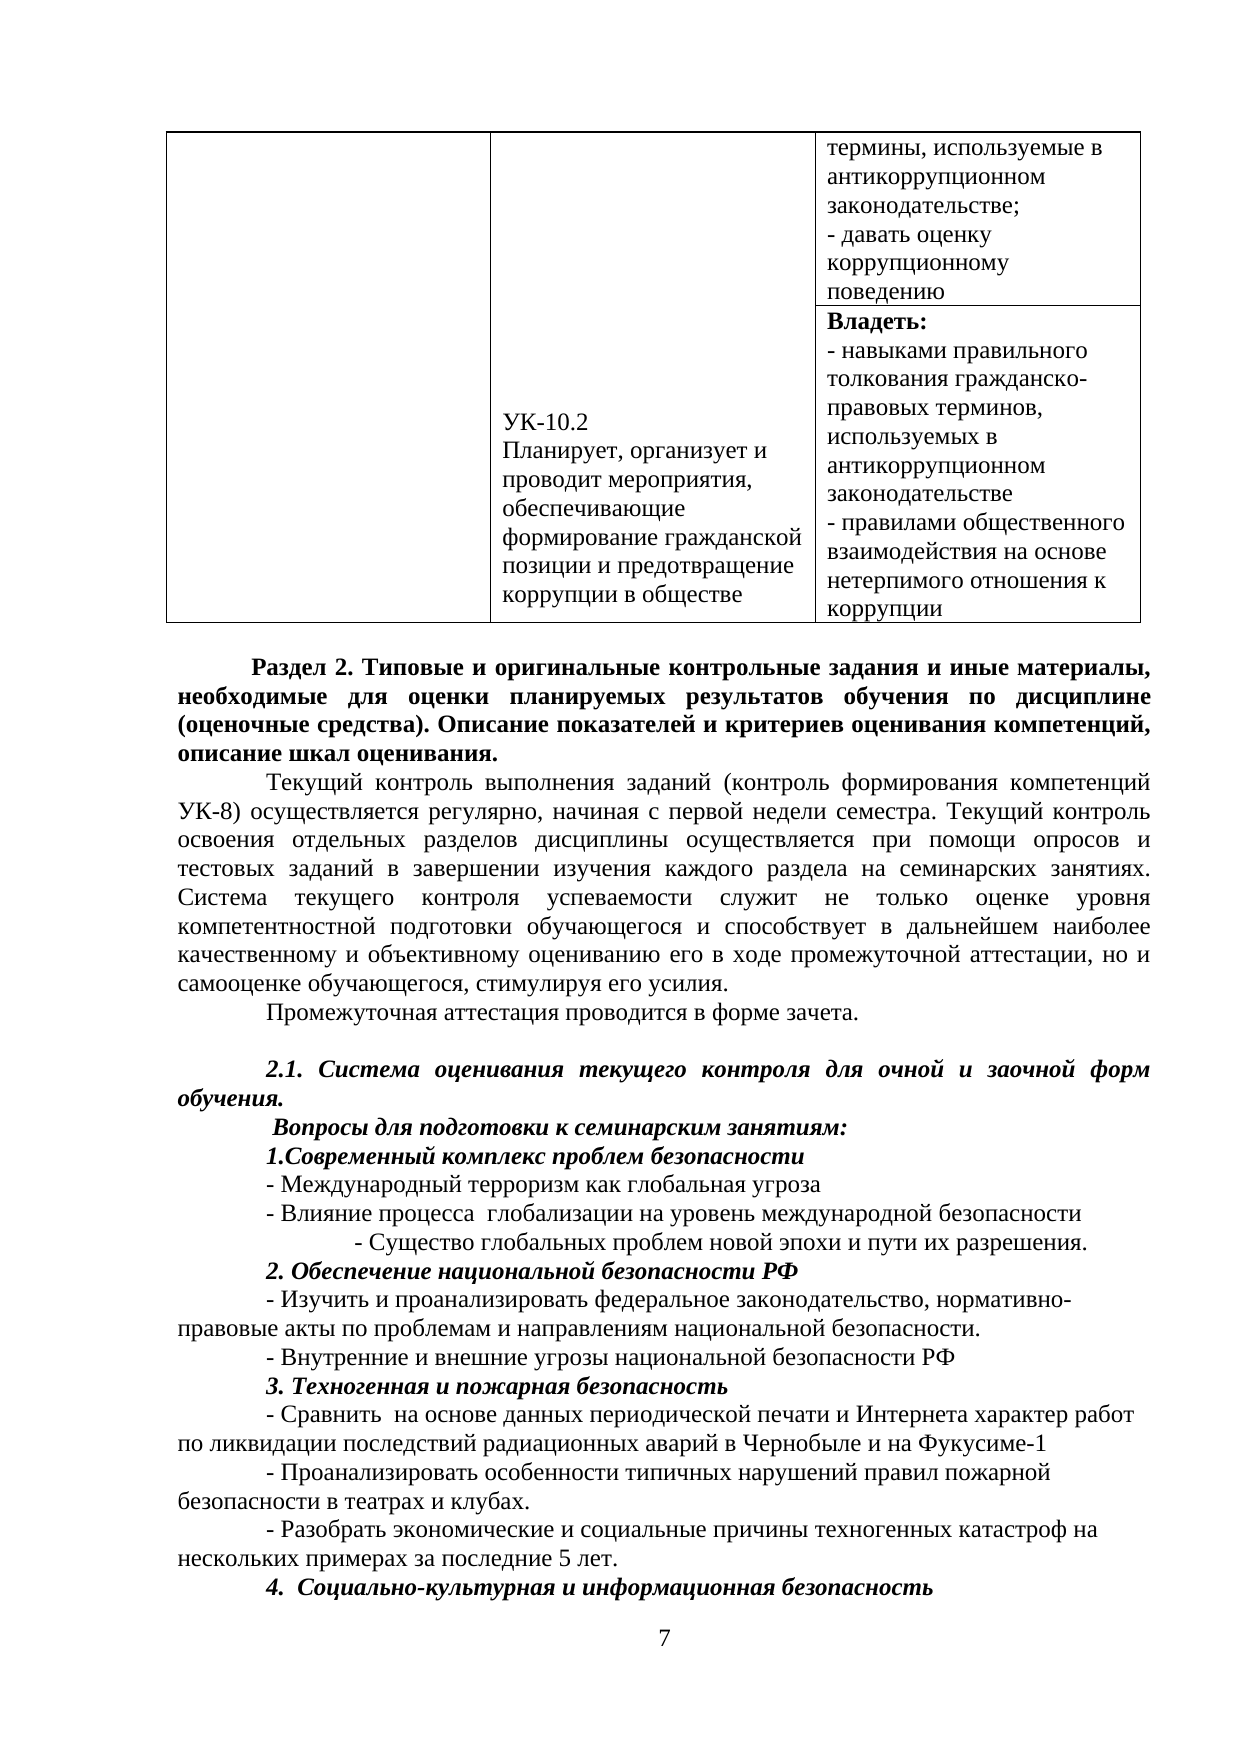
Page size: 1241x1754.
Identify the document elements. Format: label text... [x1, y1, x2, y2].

text - Сравнить на основе данных периодической печати и Интернета характер работ по ликвидации последствий радиационных аварий в Чернобыле и на Фукусиме-1 [177, 1399, 1152, 1457]
text - Внутренние и внешние угрозы национальной безопасности РФ [177, 1342, 1152, 1371]
text Раздел 2. Типовые и оригинальные контрольные задания и иные материалы, необходимые для оценки планируемых результатов обучения по дисциплине (оценочные средства). Описание показателей и критериев оценивания компетенций, описание шкал оценивания. [177, 652, 1152, 767]
table_cell Владеть: - навыками правильного толкования гражданско-правовых терминов, используемых в антикоррупционном законодательстве - правилами общественного взаимодействия на основе нетерпимого отношения к коррупции [816, 306, 1140, 622]
text - Влияние процесса глобализации на уровень международной безопасности [177, 1198, 1152, 1227]
text - Проанализировать особенности типичных нарушений правил пожарной безопасности в театрах и клубах. [177, 1457, 1152, 1514]
text - Существо глобальных проблем новой эпохи и пути их разрешения. [177, 1227, 1152, 1256]
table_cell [816, 133, 1140, 305]
text 2.1. Система оценивания текущего контроля для очной и заочной форм обучения. [177, 1054, 1152, 1112]
text - Разобрать экономические и социальные причины техногенных катастроф на нескольких примерах за последние 5 лет. [177, 1514, 1152, 1572]
text 3. Техногенная и пожарная безопасность [177, 1371, 1152, 1399]
text - Международный терроризм как глобальная угроза [177, 1169, 1152, 1198]
text Промежуточная аттестация проводится в форме зачета. [177, 997, 1152, 1026]
text Текущий контроль выполнения заданий (контроль формирования компетенций УК-8) осуществляется регулярно, начиная с первой недели семестра. Текущий контроль освоения отдельных разделов дисциплины осуществляется при помощи опросов и тестовых заданий в завершении изучения каждого раздела на семинарских занятиях. Система текущего контроля успеваемости служит не только оценке уровня компетентностной подготовки обучающегося и способствует в дальнейшем наиболее качественному и объективному оцениванию его в ходе промежуточной аттестации, но и самооценке обучающегося, стимулируя его усилия. [177, 767, 1152, 997]
text 1.Современный комплекс проблем безопасности [177, 1141, 1152, 1169]
text 2. Обеспечение национальной безопасности РФ [177, 1256, 1152, 1284]
text 4. Социально-культурная и информационная безопасность [177, 1572, 1152, 1601]
text - Изучить и проанализировать федеральное законодательство, нормативно-правовые акты по проблемам и направлениям национальной безопасности. [177, 1284, 1152, 1342]
text Вопросы для подготовки к семинарским занятиям: [177, 1112, 1152, 1141]
